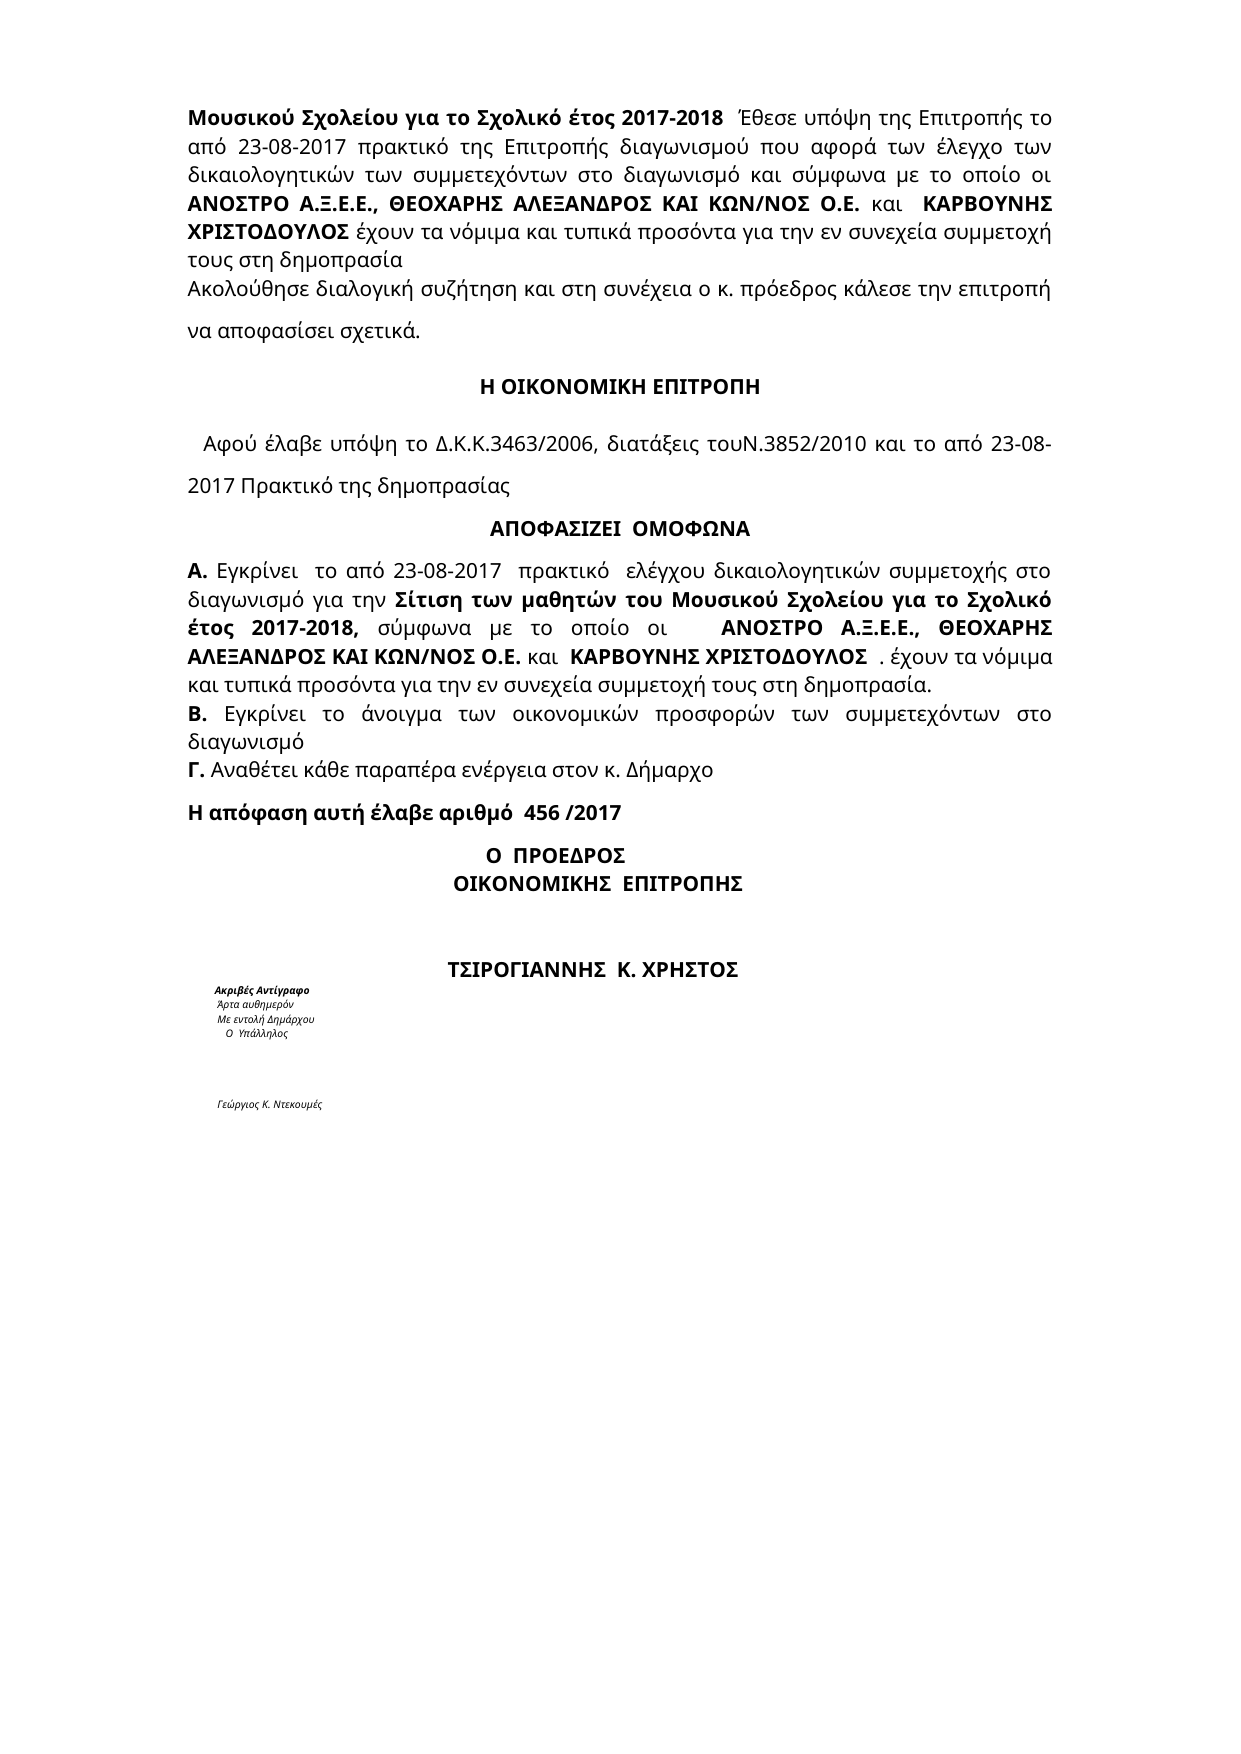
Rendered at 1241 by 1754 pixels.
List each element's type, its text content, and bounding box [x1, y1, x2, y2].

text Με εντολή Δημάρχου [187, 1012, 1053, 1026]
text Ο Υπάλληλος [187, 1026, 1053, 1040]
text Άρτα αυθημερόν [187, 998, 1053, 1012]
text Ο ΠΡΟΕΔΡΟΣ [187, 841, 1053, 869]
text Β. Εγκρίνει το άνοιγμα των οικονομικών προσφορών των συμμετεχόντων στο διαγωνισμό [187, 699, 1053, 756]
text Ακολούθησε διαλογική συζήτηση και στη συνέχεια ο κ. πρόεδρος κάλεσε την επιτροπή να αποφασίσει σχετικά. [187, 274, 1053, 345]
text Γεώργιος Κ. Ντεκουμές [187, 1098, 1053, 1112]
text Η απόφαση αυτή έλαβε αριθμό 456 /2017 [187, 798, 1053, 827]
text ΑΠΟΦΑΣΙΖΕΙ ΟΜΟΦΩΝΑ [187, 514, 1053, 542]
text ΤΣΙΡΟΓΙΑΝΝΗΣ Κ. ΧΡΗΣΤΟΣ [187, 955, 1053, 983]
text Αφού έλαβε υπόψη το Δ.Κ.Κ.3463/2006, διατάξεις τουΝ.3852/2010 και το από 23-08-2017 Πρακτικό της δημοπρασίας [187, 429, 1053, 500]
text Α. Εγκρίνει το από 23-08-2017 πρακτικό ελέγχου δικαιολογητικών συμμετοχής στο διαγωνισμό για την Σίτιση των μαθητών του Μουσικού Σχολείου για το Σχολικό έτος 2017-2018, σύμφωνα με το οποίο οι ΑΝΟΣΤΡΟ Α.Ξ.Ε.Ε., ΘΕΟΧΑΡΗΣ ΑΛΕΞΑΝΔΡΟΣ ΚΑΙ ΚΩΝ/ΝΟΣ Ο.Ε. και ΚΑΡΒΟΥΝΗΣ ΧΡΙΣΤΟΔΟΥΛΟΣ . έχουν τα νόμιμα και τυπικά προσόντα για την εν συνεχεία συμμετοχή τους στη δημοπρασία. [187, 556, 1053, 699]
text Γ. Αναθέτει κάθε παραπέρα ενέργεια στον κ. Δήμαρχο [187, 756, 1053, 784]
text ΟΙΚΟΝΟΜΙΚΗΣ ΕΠΙΤΡΟΠΗΣ [187, 869, 1053, 898]
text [187, 103, 1053, 274]
text Η ΟΙΚΟΝΟΜΙΚΗ ΕΠΙΤΡΟΠΗ [187, 372, 1053, 400]
text Ακριβές Αντίγραφο [187, 983, 1053, 998]
